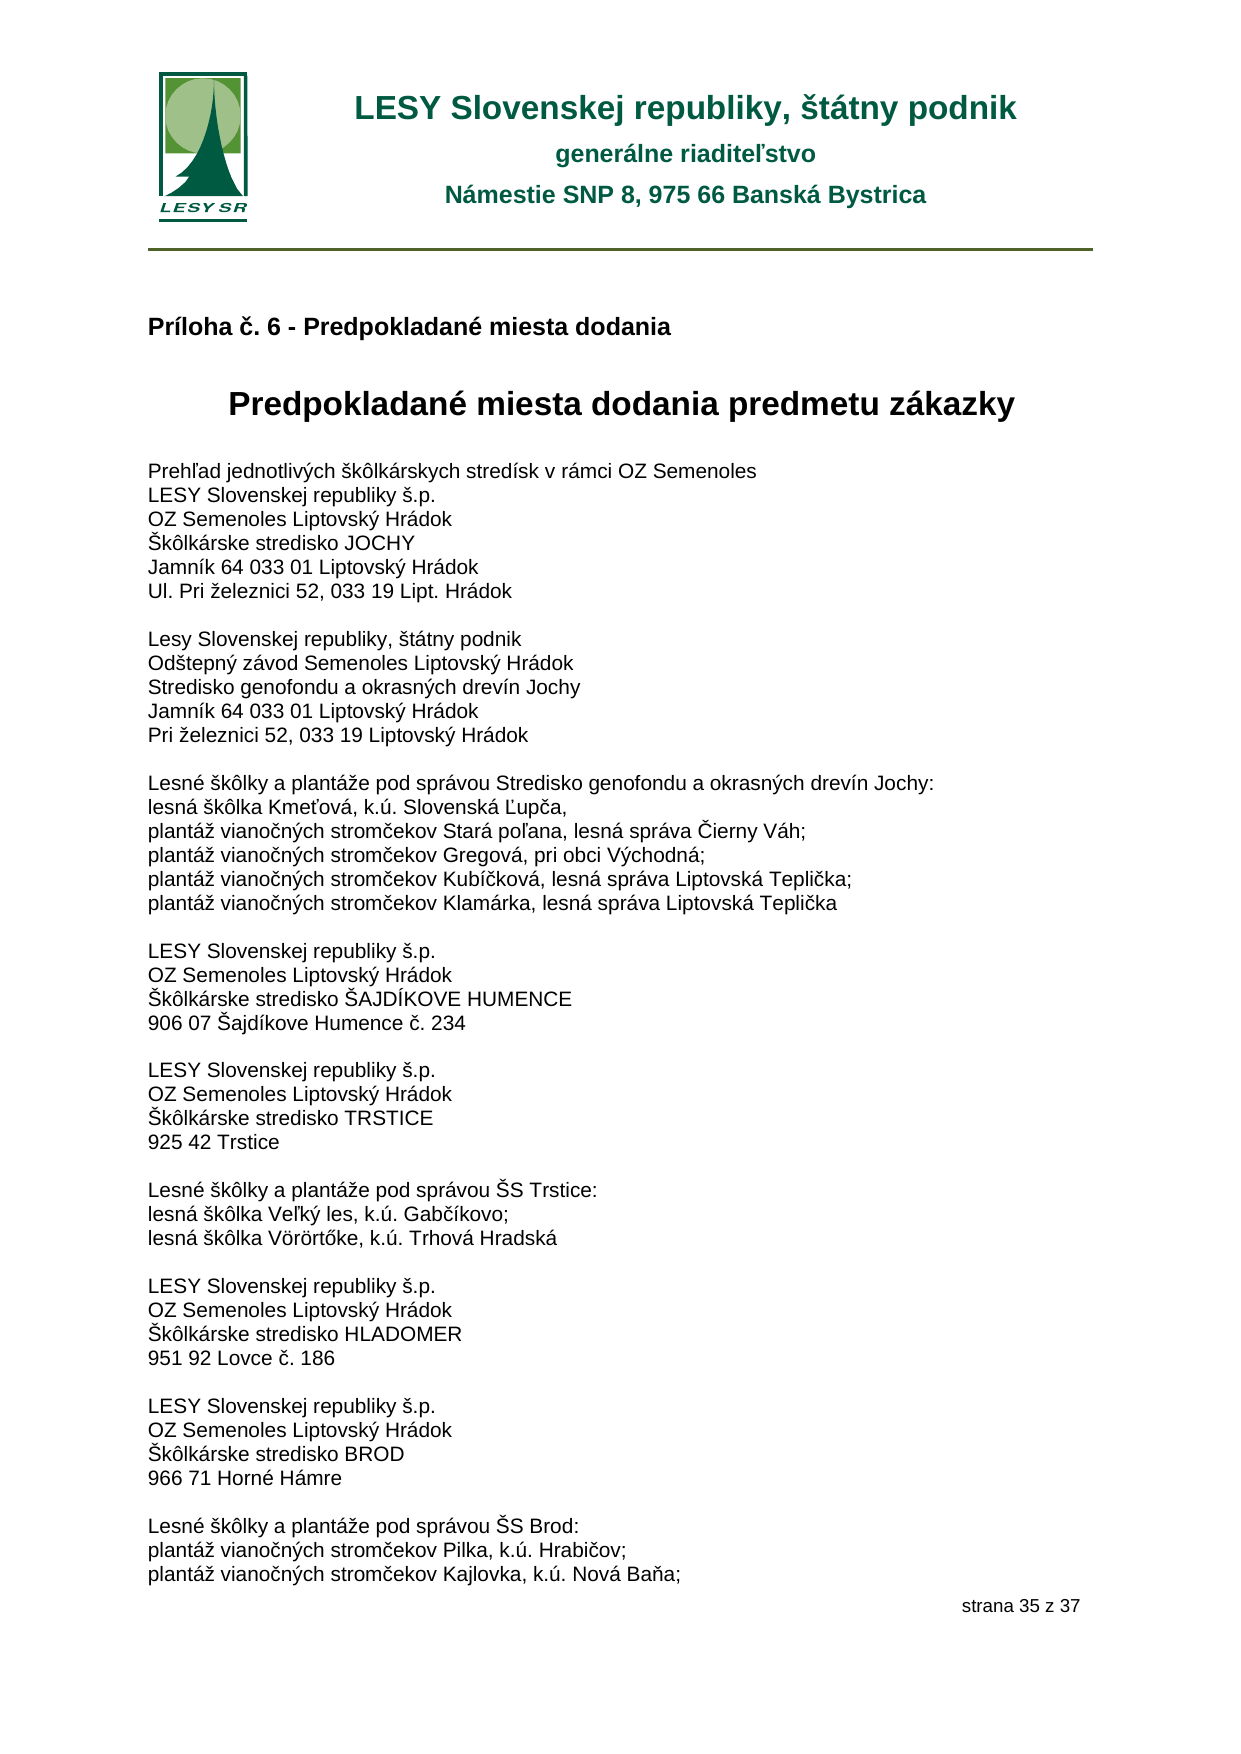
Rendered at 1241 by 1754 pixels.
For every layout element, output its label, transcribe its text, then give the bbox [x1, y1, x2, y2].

subtitle Príloha č. 6 - Predpokladané miesta dodania [148, 312, 1093, 341]
text plantáž vianočných stromčekov Gregová, pri obci Východná; [148, 843, 1093, 867]
text LESY Slovenskej republiky š.p. [148, 1274, 1093, 1298]
text Škôlkárske stredisko TRSTICE [148, 1106, 1093, 1130]
text Jamník 64 033 01 Liptovský Hrádok [148, 555, 1093, 579]
text Škôlkárske stredisko ŠAJDÍKOVE HUMENCE [148, 986, 1093, 1010]
text OZ Semenoles Liptovský Hrádok [148, 1298, 1093, 1322]
text LESY Slovenskej republiky š.p. [148, 938, 1093, 962]
text Lesy Slovenskej republiky, štátny podnik [148, 627, 1093, 651]
text Pri železnici 52, 033 19 Liptovský Hrádok [148, 723, 1093, 747]
text LESY Slovenskej republiky š.p. [148, 1058, 1093, 1082]
text lesná škôlka Kmeťová, k.ú. Slovenská Ľupča, [148, 795, 1093, 819]
text Škôlkárske stredisko BROD [148, 1442, 1093, 1466]
text Prehľad jednotlivých škôlkárskych stredísk v rámci OZ Semenoles [148, 459, 1093, 483]
text Lesné škôlky a plantáže pod správou ŠS Trstice: [148, 1178, 1093, 1202]
text 925 42 Trstice [148, 1130, 1093, 1154]
text lesná škôlka Veľký les, k.ú. Gabčíkovo; [148, 1202, 1093, 1226]
text OZ Semenoles Liptovský Hrádok [148, 962, 1093, 986]
text Lesné škôlky a plantáže pod správou ŠS Brod: [148, 1513, 1093, 1537]
text Jamník 64 033 01 Liptovský Hrádok [148, 699, 1093, 723]
text LESY Slovenskej republiky š.p. [148, 483, 1093, 507]
text Škôlkárske stredisko JOCHY [148, 531, 1093, 555]
text plantáž vianočných stromčekov Klamárka, lesná správa Liptovská Teplička [148, 891, 1093, 914]
text plantáž vianočných stromčekov Kubíčková, lesná správa Liptovská Teplička; [148, 867, 1093, 891]
text lesná škôlka Vörörtőke, k.ú. Trhová Hradská [148, 1226, 1093, 1250]
text OZ Semenoles Liptovský Hrádok [148, 507, 1093, 531]
text 951 92 Lovce č. 186 [148, 1346, 1093, 1370]
text LESY Slovenskej republiky š.p. [148, 1394, 1093, 1418]
text plantáž vianočných stromčekov Kajlovka, k.ú. Nová Baňa; [148, 1561, 1093, 1585]
text OZ Semenoles Liptovský Hrádok [148, 1082, 1093, 1106]
text Ul. Pri železnici 52, 033 19 Lipt. Hrádok [148, 579, 1093, 603]
text Stredisko genofondu a okrasných drevín Jochy [148, 675, 1093, 699]
text plantáž vianočných stromčekov Stará poľana, lesná správa Čierny Váh; [148, 819, 1093, 843]
text Lesné škôlky a plantáže pod správou Stredisko genofondu a okrasných drevín Jochy: [148, 771, 1093, 795]
text Škôlkárske stredisko HLADOMER [148, 1322, 1093, 1346]
text Odštepný závod Semenoles Liptovský Hrádok [148, 651, 1093, 675]
text 966 71 Horné Hámre [148, 1466, 1093, 1489]
subtitle Predpokladané miesta dodania predmetu zákazky [148, 384, 1096, 423]
text OZ Semenoles Liptovský Hrádok [148, 1418, 1093, 1442]
text plantáž vianočných stromčekov Pilka, k.ú. Hrabičov; [148, 1537, 1093, 1561]
text 906 07 Šajdíkove Humence č. 234 [148, 1010, 1093, 1034]
